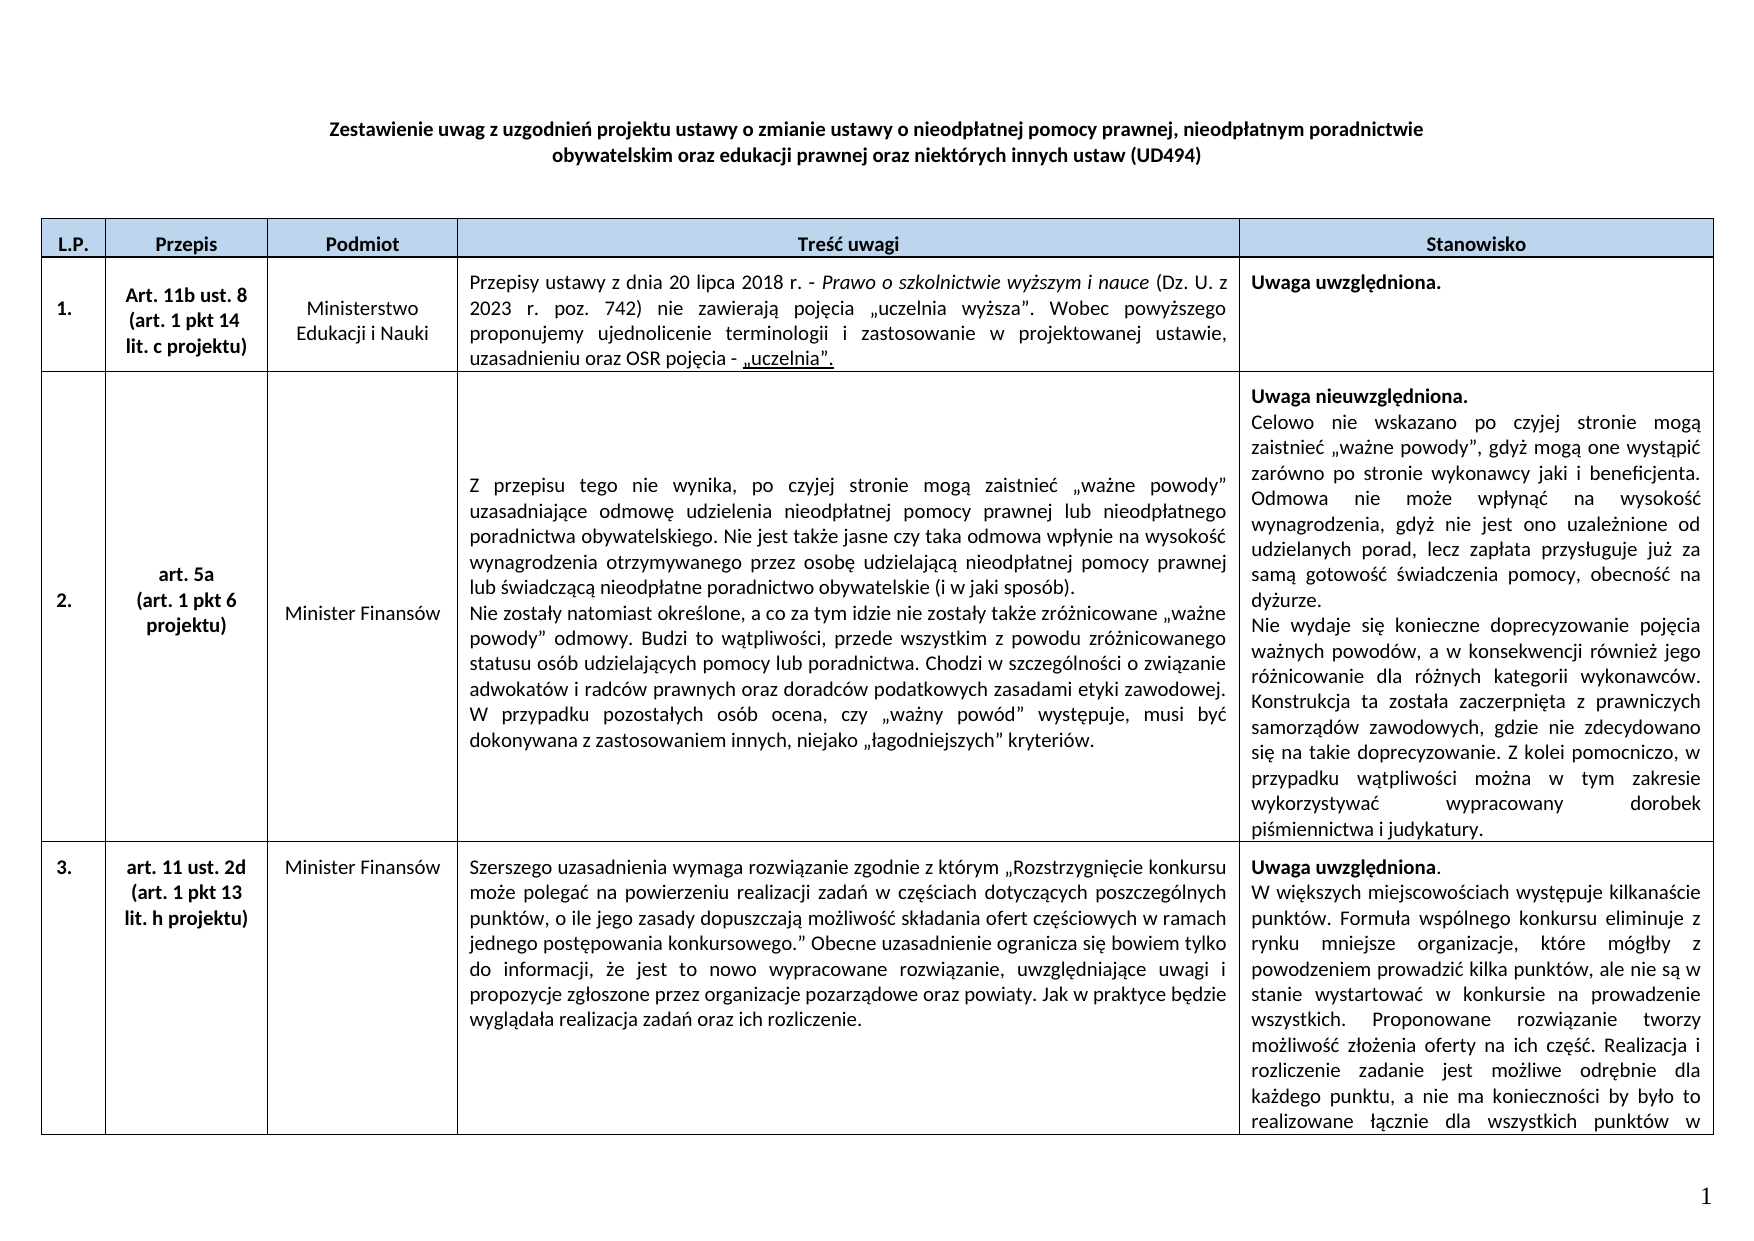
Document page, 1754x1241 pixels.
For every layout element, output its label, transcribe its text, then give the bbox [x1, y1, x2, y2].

table_header L.P. [42, 219, 105, 256]
table_cell Przepisy ustawy z dnia 20 lipca 2018 r. - Prawo o szkolnictwie wyższym i nauce (Dz. U. z 2023 r. poz. 742) nie zawierają pojęcia „uczelnia wyższa”. Wobec powyższego proponujemy ujednolicenie terminologii i zastosowanie w projektowanej ustawie, uzasadnieniu oraz OSR pojęcia - „uczelnia”. [458, 258, 1239, 371]
text obywatelskim oraz edukacji prawnej oraz niektórych innych ustaw (UD494) [41, 142, 1713, 167]
table_cell Minister Finansów [268, 372, 457, 841]
table_header Stanowisko [1240, 219, 1713, 256]
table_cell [1240, 842, 1713, 1134]
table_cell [106, 842, 267, 1134]
table_header Przepis [106, 219, 267, 256]
table_cell Z przepisu tego nie wynika, po czyjej stronie mogą zaistnieć „ważne powody” uzasadniające odmowę udzielenia nieodpłatnej pomocy prawnej lub nieodpłatnego poradnictwa obywatelskiego. Nie jest także jasne czy taka odmowa wpłynie na wysokość wynagrodzenia otrzymywanego przez osobę udzielającą nieodpłatnej pomocy prawnej lub świadczącą nieodpłatne poradnictwo obywatelskie (i w jaki sposób). Nie zostały natomiast określone, a co za tym idzie nie zostały także zróżnicowane „ważne powody” odmowy. Budzi to wątpliwości, przede wszystkim z powodu zróżnicowanego statusu osób udzielających pomocy lub poradnictwa. Chodzi w szczególności o związanie adwokatów i radców prawnych oraz doradców podatkowych zasadami etyki zawodowej. W przypadku pozostałych osób ocena, czy „ważny powód” występuje, musi być dokonywana z zastosowaniem innych, niejako „łagodniejszych” kryteriów. [458, 372, 1239, 841]
text Zestawienie uwag z uzgodnień projektu ustawy o zmianie ustawy o nieodpłatnej pomocy prawnej, nieodpłatnym poradnictwie [41, 117, 1713, 142]
table_cell Minister Finansów [268, 842, 457, 1134]
table_header Treść uwagi [458, 219, 1239, 256]
table_cell [42, 372, 105, 841]
table_cell Uwaga nieuwzględniona. Celowo nie wskazano po czyjej stronie mogą zaistnieć „ważne powody”, gdyż mogą one wystąpić zarówno po stronie wykonawcy jaki i beneficjenta. Odmowa nie może wpłynąć na wysokość wynagrodzenia, gdyż nie jest ono uzależnione od udzielanych porad, lecz zapłata przysługuje już za samą gotowość świadczenia pomocy, obecność na dyżurze. Nie wydaje się konieczne doprecyzowanie pojęcia ważnych powodów, a w konsekwencji również jego różnicowanie dla różnych kategorii wykonawców. Konstrukcja ta została zaczerpnięta z prawniczych samorządów zawodowych, gdzie nie zdecydowano się na takie doprecyzowanie. Z kolei pomocniczo, w przypadku wątpliwości można w tym zakresie wykorzystywać wypracowany dorobek piśmiennictwa i judykatury. [1240, 372, 1713, 841]
table_cell Ministerstwo Edukacji i Nauki [268, 258, 457, 371]
table_cell [42, 258, 105, 371]
table_header Podmiot [268, 219, 457, 256]
table_cell art. 5a (art. 1 pkt 6 projektu) [106, 372, 267, 841]
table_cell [458, 842, 1239, 1134]
table_cell Uwaga uwzględniona. [1240, 258, 1713, 371]
table_cell Art. 11b ust. 8 (art. 1 pkt 14 lit. c projektu) [106, 258, 267, 371]
table_cell [42, 842, 105, 1134]
